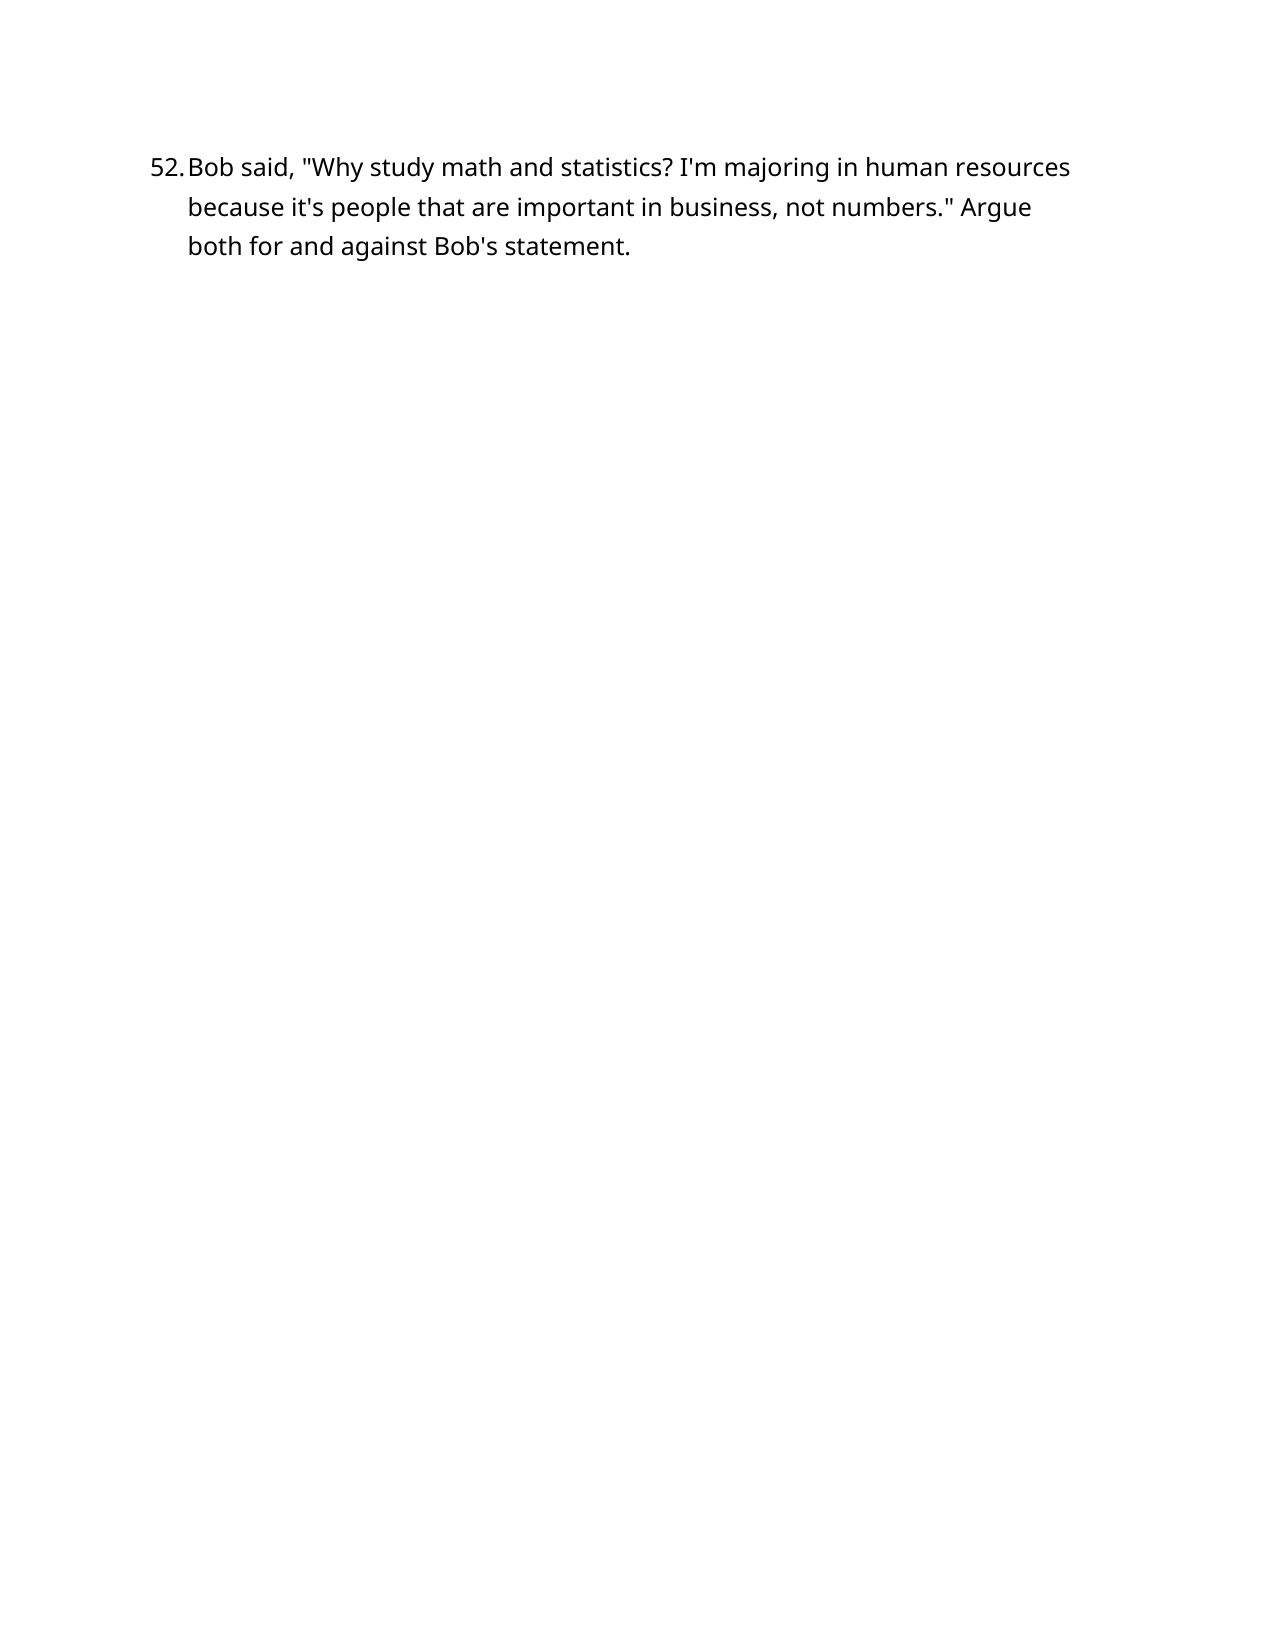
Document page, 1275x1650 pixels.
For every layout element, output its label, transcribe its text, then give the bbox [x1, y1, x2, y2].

table_header 52. [150, 150, 187, 592]
table_header Bob said, "Why study math and statistics? I'm majoring in human resources because it's people that are important in business, not numbers." Argue both for and against Bob's statement. [188, 150, 1087, 592]
